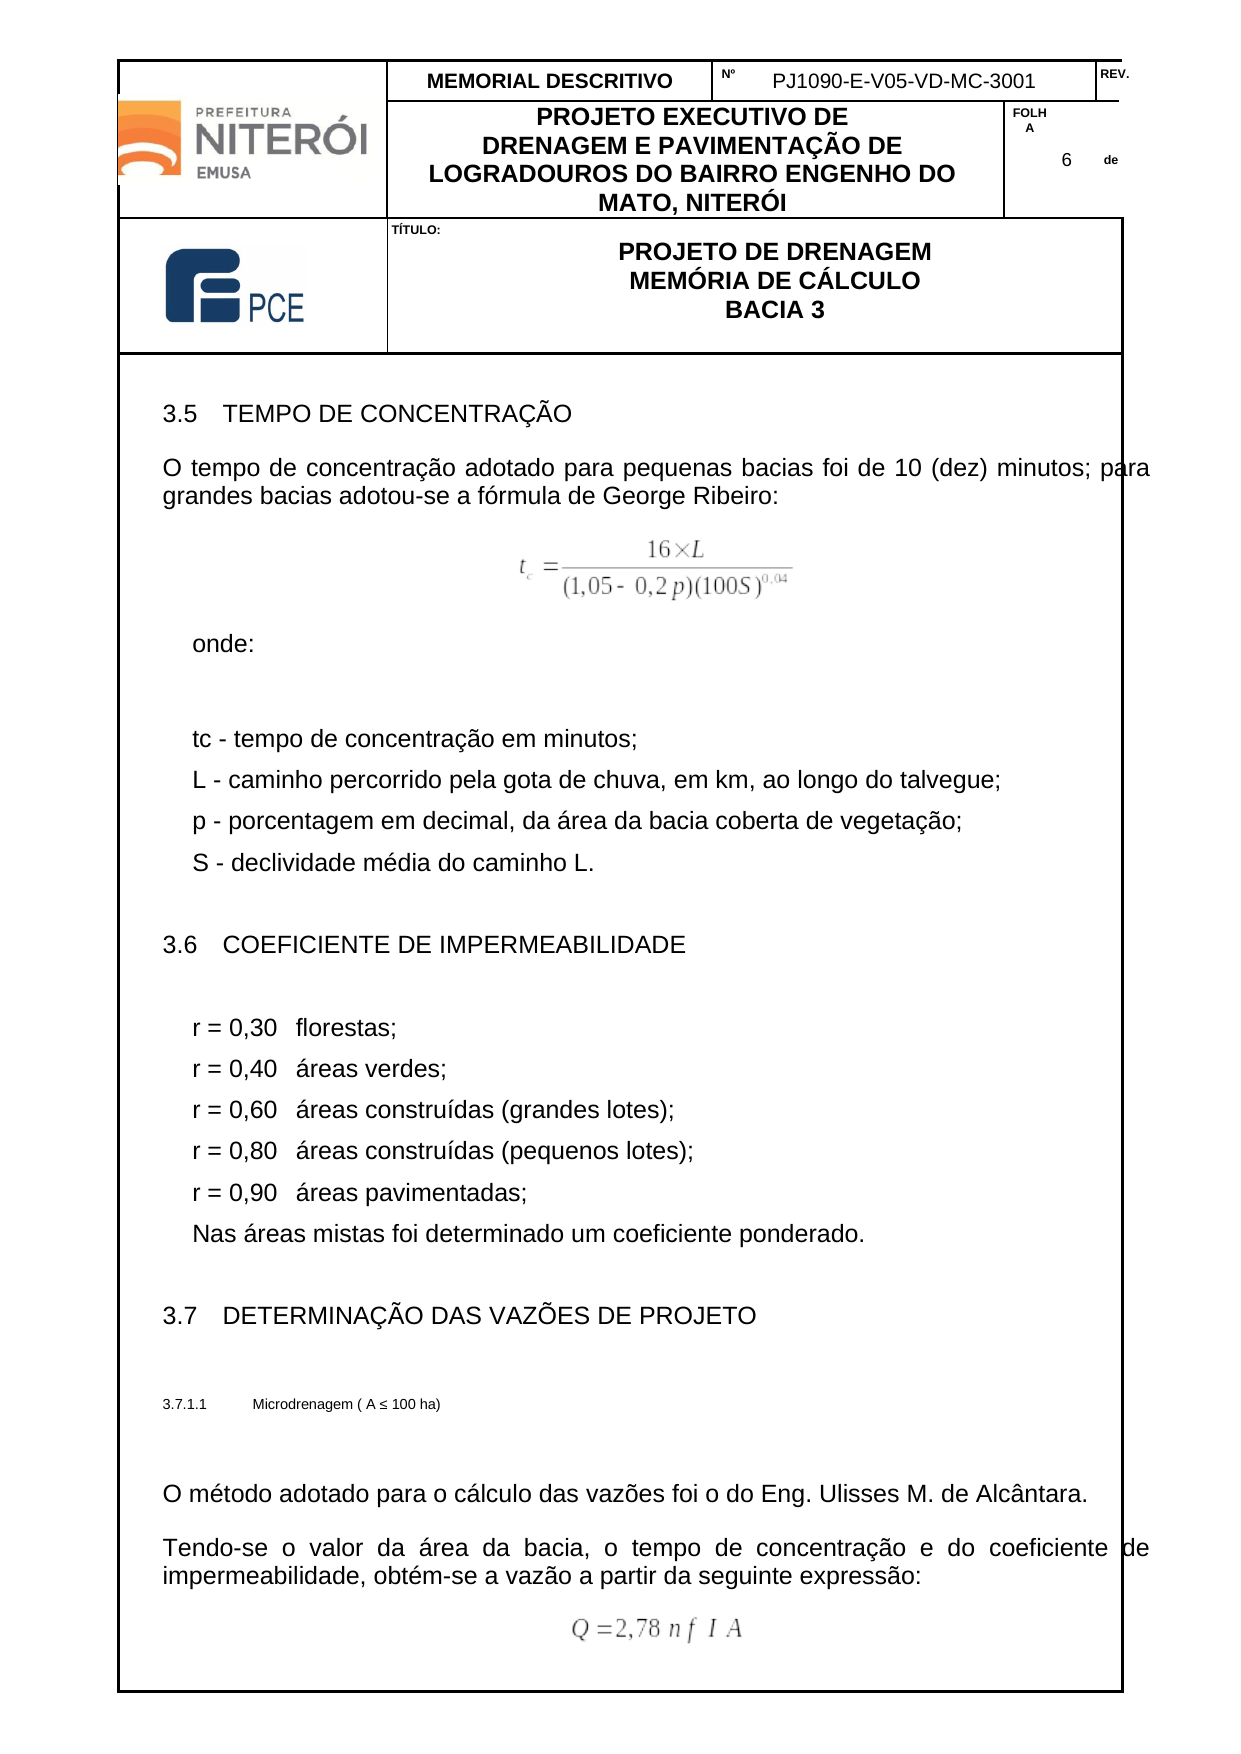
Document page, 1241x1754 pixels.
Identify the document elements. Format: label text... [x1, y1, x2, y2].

subtitle Microdrenagem ( A ≤ 100 ha) [162, 1384, 1122, 1412]
text r = 0,90 áreas pavimentadas; [118, 1177, 1122, 1206]
subtitle Determinação das Vazões de Projeto [162, 1301, 1122, 1330]
text tc - tempo de concentração em minutos; [118, 724, 1122, 752]
text S - declividade média do caminho L. [118, 847, 1122, 876]
text O método adotado para o cálculo das vazões foi o do Eng. Ulisses M. de Alcântara. [162, 1479, 1152, 1507]
text Tendo-se o valor da área da bacia, o tempo de concentração e do coeficiente de impermeabilidade, obtém-se a vazão a partir da seguinte expressão: [162, 1532, 1152, 1590]
text onde: [192, 629, 1152, 657]
text r = 0,60 áreas construídas (grandes lotes); [118, 1095, 1122, 1124]
text r = 0,80 áreas construídas (pequenos lotes); [118, 1136, 1122, 1165]
text Nas áreas mistas foi determinado um coeficiente ponderado. [118, 1219, 1122, 1247]
subtitle Coeficiente de Impermeabilidade [162, 930, 1122, 959]
picture [161, 243, 308, 327]
text L - caminho percorrido pela gota de chuva, em km, ao longo do talvegue; [118, 765, 1122, 794]
text r = 0,30 florestas; [118, 1012, 1122, 1041]
text p - porcentagem em decimal, da área da bacia coberta de vegetação; [118, 806, 1122, 835]
subtitle Tempo de Concentração [162, 399, 1122, 427]
text O tempo de concentração adotado para pequenas bacias foi de 10 (dez) minutos; para grandes bacias adotou-se a fórmula de George Ribeiro: [162, 452, 1152, 510]
text r = 0,40 áreas verdes; [118, 1054, 1122, 1082]
picture [118, 94, 379, 185]
